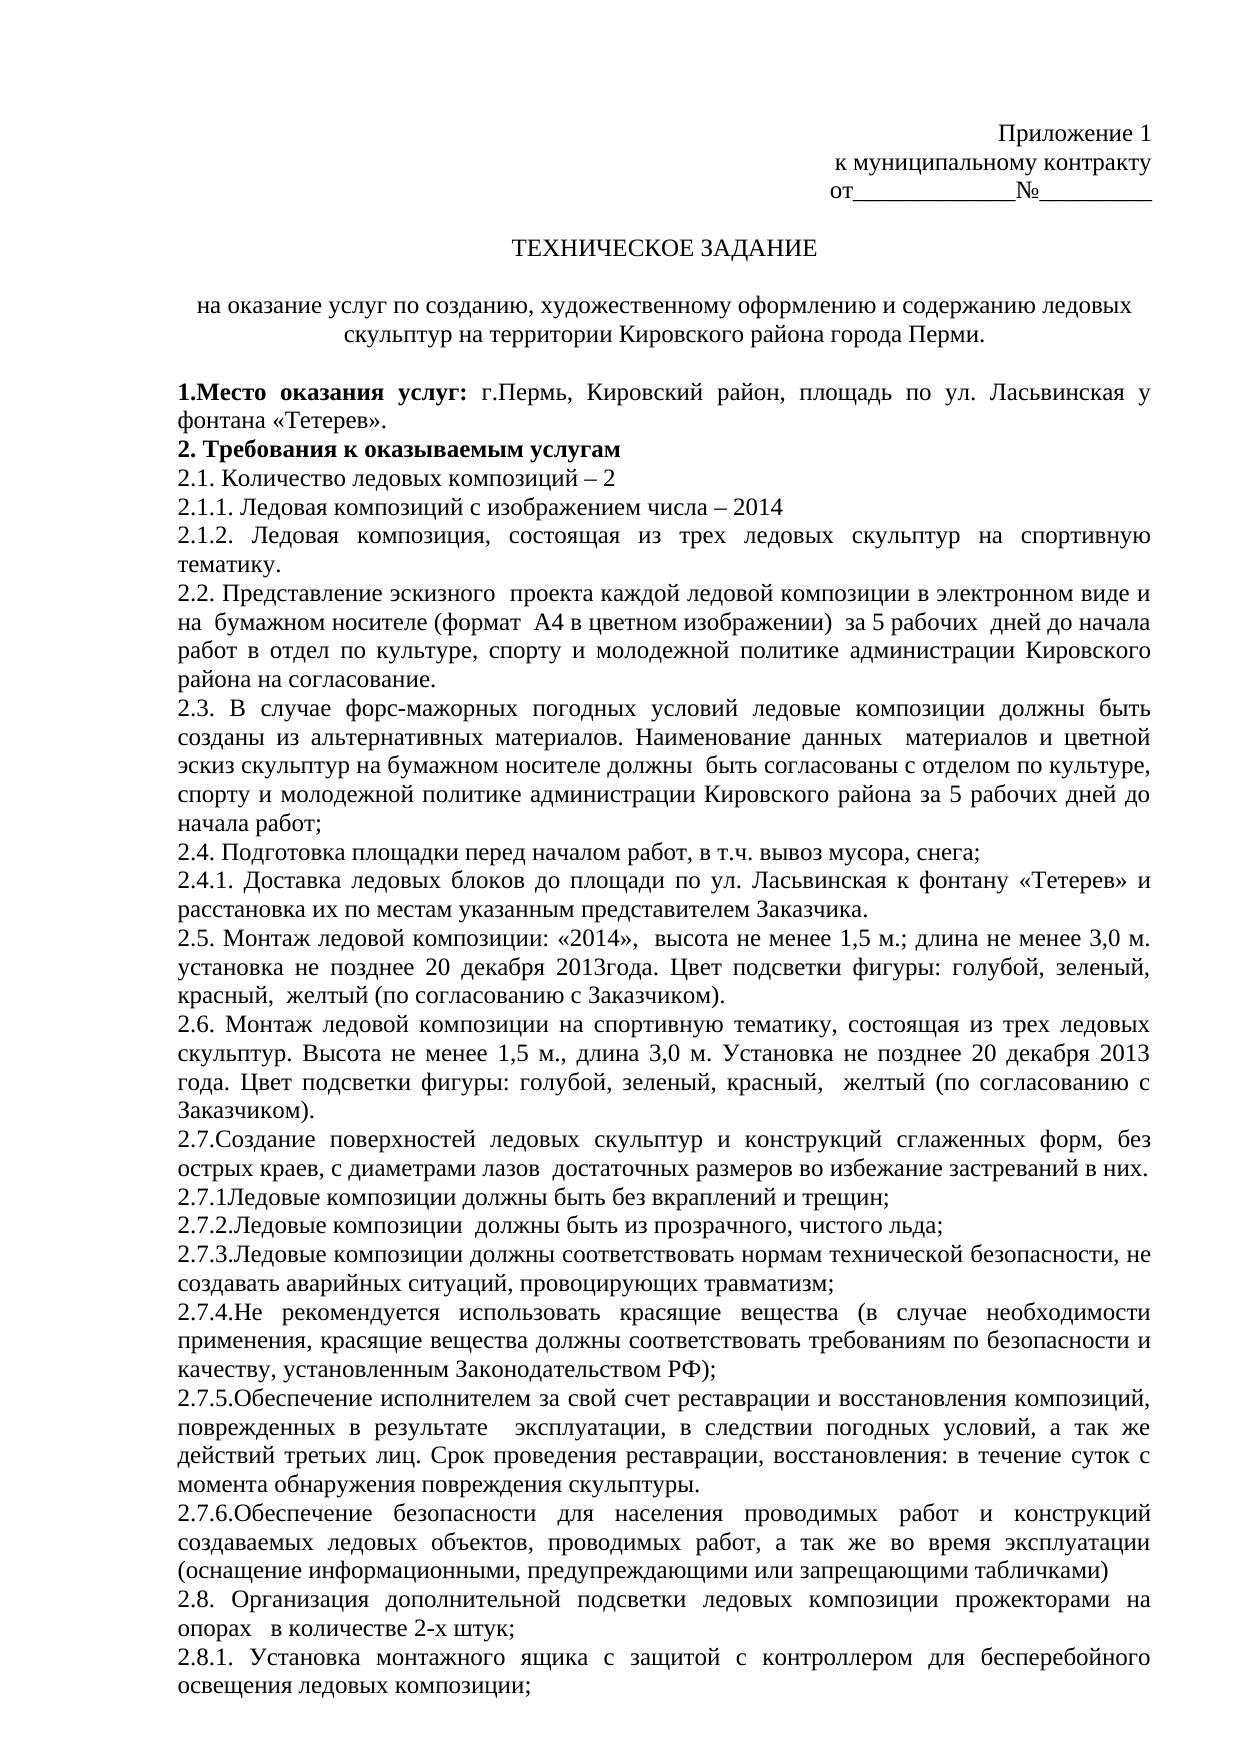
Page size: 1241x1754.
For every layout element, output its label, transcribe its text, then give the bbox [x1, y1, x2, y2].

text 2.2. Представление эскизного проекта каждой ледовой композиции в электронном виде и на бумажном носителе (формат А4 в цветном изображении) за 5 рабочих дней до начала работ в отдел по культуре, спорту и молодежной политике администрации Кировского района на согласование. [177, 578, 1152, 693]
text 2.1.1. Ледовая композиций с изображением числа – 2014 [177, 492, 1152, 521]
text к муниципальному контракту [177, 147, 1152, 176]
text 2.7.5.Обеспечение исполнителем за свой счет реставрации и восстановления композиций, поврежденных в результате эксплуатации, в следствии погодных условий, а так же действий третьих лиц. Срок проведения реставрации, восстановления: в течение суток с момента обнаружения повреждения скульптуры. [177, 1383, 1152, 1498]
text 1.Место оказания услуг: г.Пермь, Кировский район, площадь по ул. Ласьвинская у фонтана «Тетерев». [177, 377, 1152, 434]
text на оказание услуг по созданию, художественному оформлению и содержанию ледовых скульптур на территории Кировского района города Перми. [177, 291, 1152, 348]
text Приложение 1 [177, 118, 1152, 147]
text 2.7.2.Ледовые композиции должны быть из прозрачного, чистого льда; [177, 1211, 1152, 1239]
text 2.6. Монтаж ледовой композиции на спортивную тематику, состоящая из трех ледовых скульптур. Высота не менее 1,5 м., длина 3,0 м. Установка не позднее 20 декабря 2013 года. Цвет подсветки фигуры: голубой, зеленый, красный, желтый (по согласованию с Заказчиком). [177, 1009, 1152, 1124]
text 2.7.4.Не рекомендуется использовать красящие вещества (в случае необходимости применения, красящие вещества должны соответствовать требованиям по безопасности и качеству, установленным Законодательством РФ); [177, 1297, 1152, 1383]
text 2.8.1. Установка монтажного ящика с защитой с контроллером для бесперебойного освещения ледовых композиции; [177, 1642, 1152, 1699]
text 2.7.6.Обеспечение безопасности для населения проводимых работ и конструкций создаваемых ледовых объектов, проводимых работ, а так же во время эксплуатации (оснащение информационными, предупреждающими или запрещающими табличками) [177, 1498, 1152, 1584]
text 2.7.Создание поверхностей ледовых скульптур и конструкций сглаженных форм, без острых краев, с диаметрами лазов достаточных размеров во избежание застреваний в них. [177, 1124, 1152, 1182]
text 2.4.1. Доставка ледовых блоков до площади по ул. Ласьвинская к фонтану «Тетерев» и расстановка их по местам указанным представителем Заказчика. [177, 866, 1152, 923]
text 2.8. Организация дополнительной подсветки ледовых композиции прожекторами на опорах в количестве 2-х штук; [177, 1584, 1152, 1642]
text 2.4. Подготовка площадки перед началом работ, в т.ч. вывоз мусора, снега; [177, 837, 1152, 866]
text 2. Требования к оказываемым услугам [177, 434, 1152, 463]
text от_____________№_________ [177, 176, 1152, 204]
text 2.7.1Ледовые композиции должны быть без вкраплений и трещин; [177, 1182, 1152, 1211]
text ТЕХНИЧЕСКОЕ ЗАДАНИЕ [177, 233, 1152, 262]
text 2.1. Количество ледовых композиций – 2 [177, 463, 1152, 492]
text 2.7.3.Ледовые композиции должны соответствовать нормам технической безопасности, не создавать аварийных ситуаций, провоцирующих травматизм; [177, 1239, 1152, 1297]
text 2.3. В случае форс-мажорных погодных условий ледовые композиции должны быть созданы из альтернативных материалов. Наименование данных материалов и цветной эскиз скульптур на бумажном носителе должны быть согласованы с отделом по культуре, спорту и молодежной политике администрации Кировского района за 5 рабочих дней до начала работ; [177, 693, 1152, 837]
text 2.5. Монтаж ледовой композиции: «2014», высота не менее 1,5 м.; длина не менее 3,0 м. установка не позднее 20 декабря 2013года. Цвет подсветки фигуры: голубой, зеленый, красный, желтый (по согласованию с Заказчиком). [177, 923, 1152, 1009]
text 2.1.2. Ледовая композиция, состоящая из трех ледовых скульптур на спортивную тематику. [177, 521, 1152, 578]
